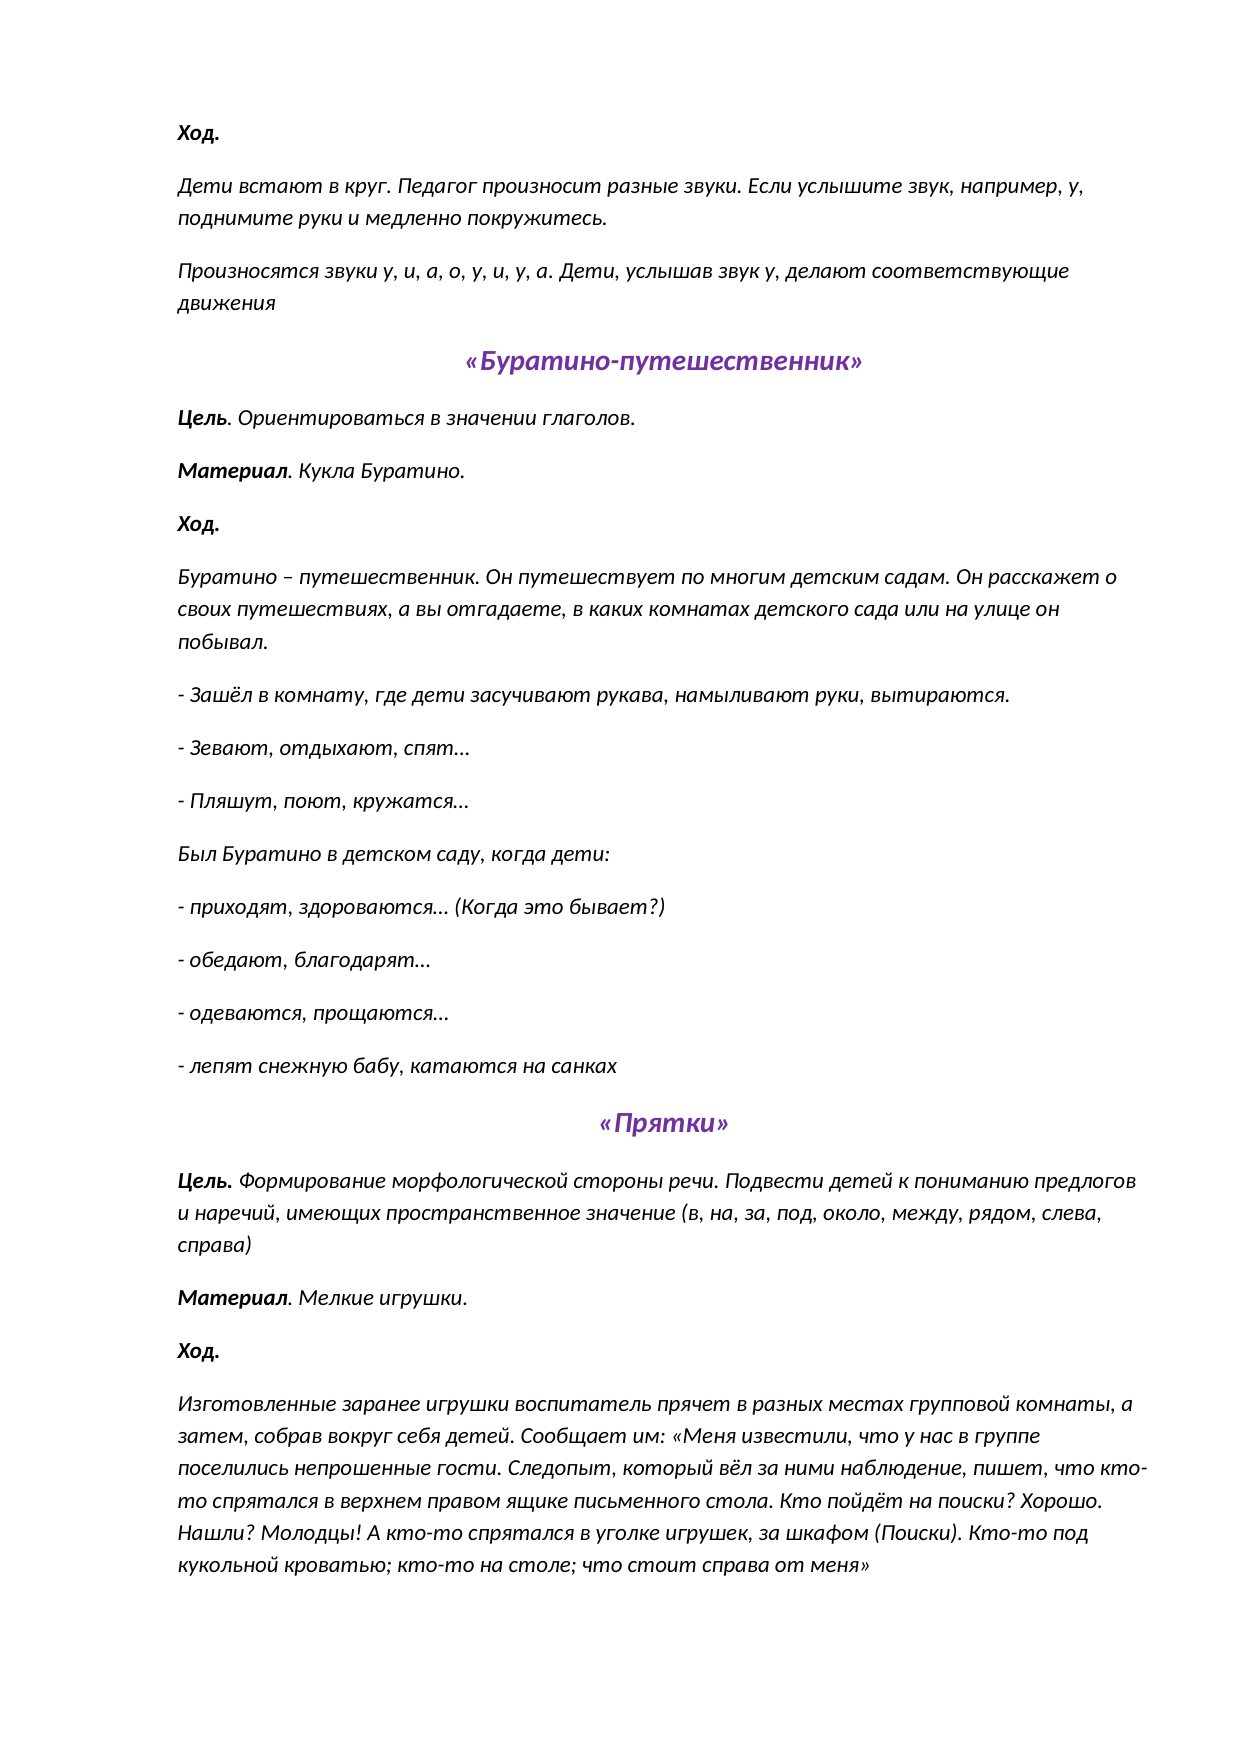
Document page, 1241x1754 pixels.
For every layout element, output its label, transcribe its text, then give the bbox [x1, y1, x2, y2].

text - Пляшут, поют, кружатся… [177, 786, 1152, 814]
text Ход. [177, 509, 1152, 537]
text «Прятки» [177, 1104, 1152, 1139]
text Материал. Мелкие игрушки. [177, 1283, 1152, 1311]
text - Зевают, отдыхают, спят… [177, 733, 1152, 761]
text - приходят, здороваются… (Когда это бывает?) [177, 892, 1152, 920]
text Материал. Кукла Буратино. [177, 456, 1152, 484]
text Цель. Ориентироваться в значении глаголов. [177, 403, 1152, 431]
text - лепят снежную бабу, катаются на санках [177, 1051, 1152, 1079]
text Изготовленные заранее игрушки воспитатель прячет в разных местах групповой комнаты, а затем, собрав вокруг себя детей. Сообщает им: «Меня известили, что у нас в группе поселились непрошенные гости. Следопыт, который вёл за ними наблюдение, пишет, что кто-то спрятался в верхнем правом ящике письменного стола. Кто пойдёт на поиски? Хорошо. Нашли? Молодцы! А кто-то спрятался в уголке игрушек, за шкафом (Поиски). Кто-то под кукольной кроватью; кто-то на столе; что стоит справа от меня» [177, 1389, 1152, 1578]
text - одеваются, прощаются… [177, 998, 1152, 1026]
text Дети встают в круг. Педагог произносит разные звуки. Если услышите звук, например, у, поднимите руки и медленно покружитесь. [177, 171, 1152, 231]
text - обедают, благодарят… [177, 945, 1152, 973]
text Был Буратино в детском саду, когда дети: [177, 839, 1152, 867]
text Произносятся звуки у, и, а, о, у, и, у, а. Дети, услышав звук у, делают соответствующие движения [177, 256, 1152, 317]
text «Буратино-путешественник» [177, 342, 1152, 377]
text Буратино – путешественник. Он путешествует по многим детским садам. Он расскажет о своих путешествиях, а вы отгадаете, в каких комнатах детского сада или на улице он побывал. [177, 562, 1152, 655]
text Цель. Формирование морфологической стороны речи. Подвести детей к пониманию предлогов и наречий, имеющих пространственное значение (в, на, за, под, около, между, рядом, слева, справа) [177, 1166, 1152, 1258]
text Ход. [177, 1336, 1152, 1364]
text Ход. [177, 118, 1152, 146]
text - Зашёл в комнату, где дети засучивают рукава, намыливают руки, вытираются. [177, 680, 1152, 708]
